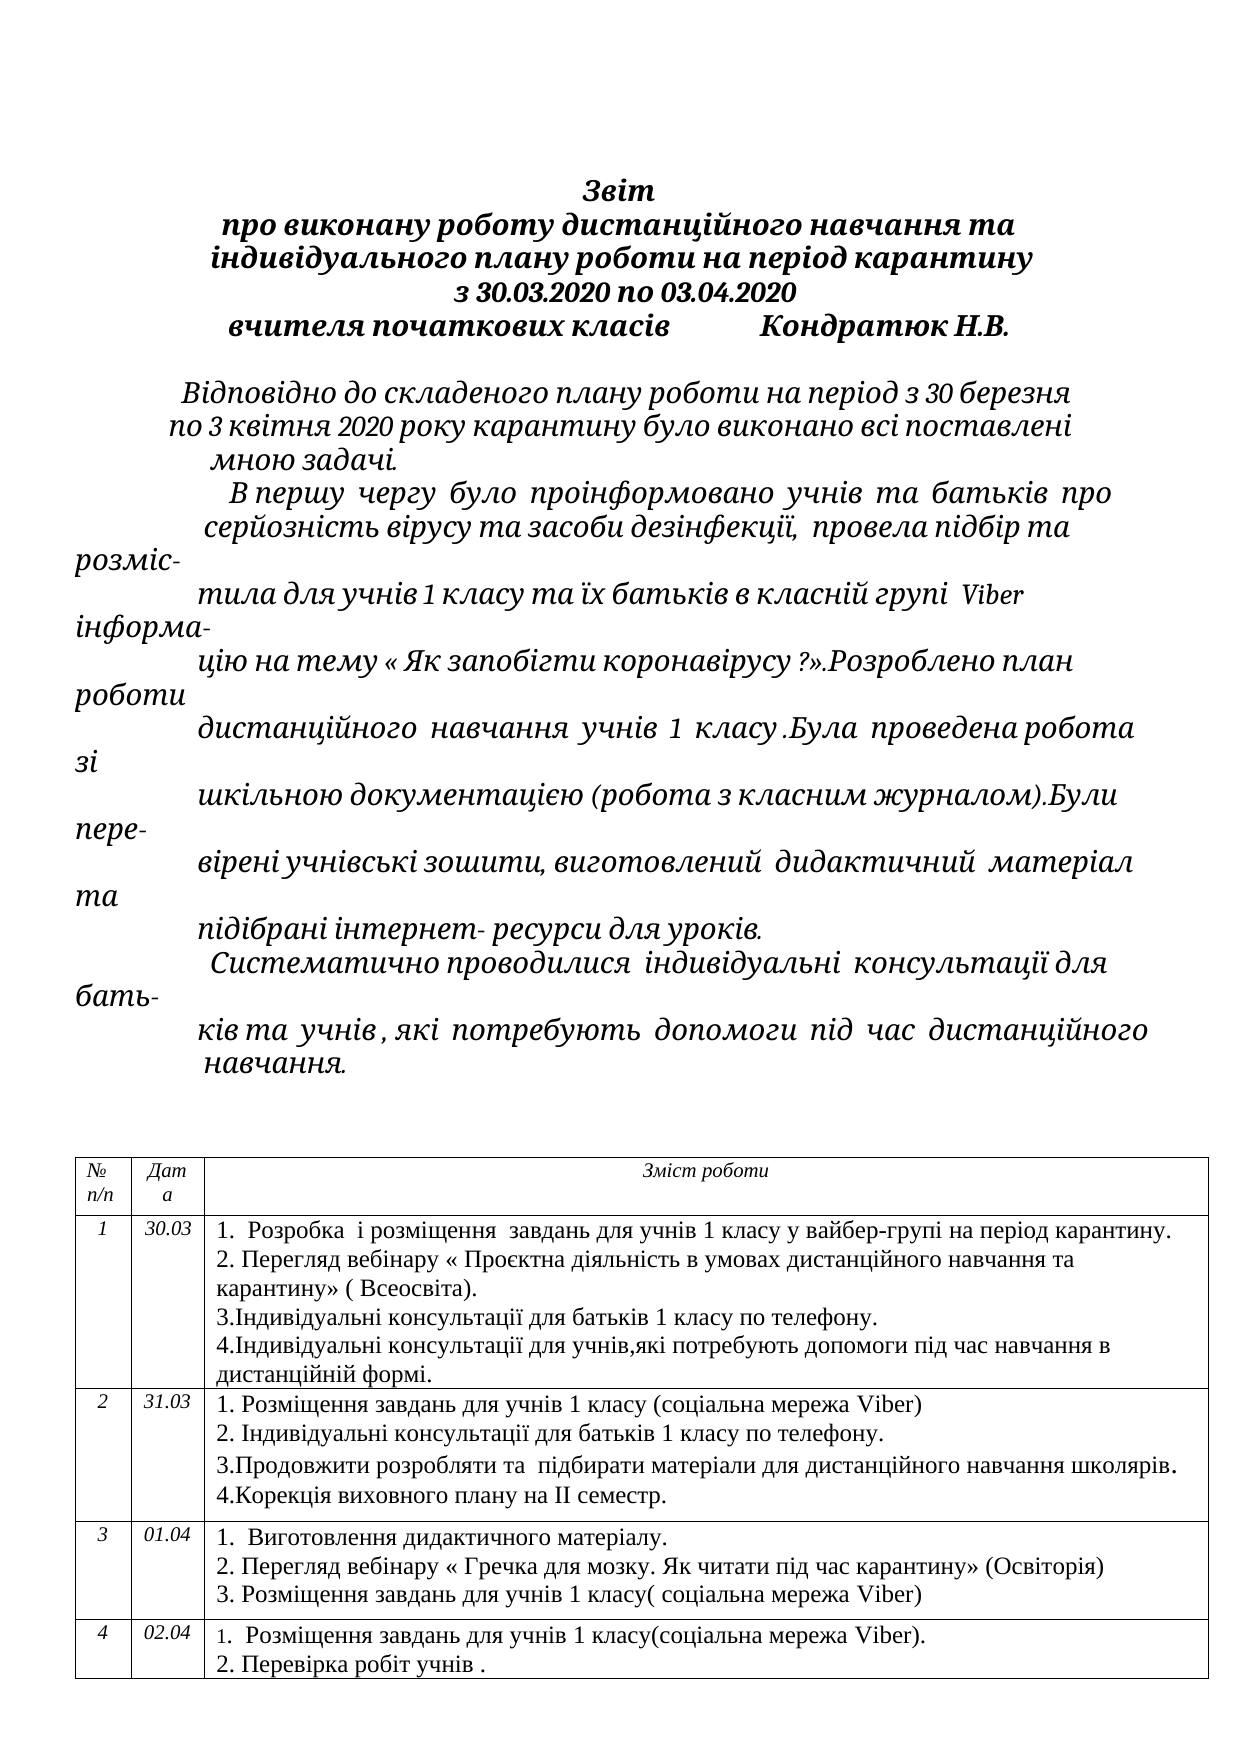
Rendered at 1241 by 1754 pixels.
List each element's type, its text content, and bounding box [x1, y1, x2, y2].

table_cell 30.03 [132, 1216, 204, 1388]
text шкільною документацією (робота з класним журналом).Були пере- [75, 779, 1165, 846]
table_cell 02.04 [132, 1620, 204, 1678]
text дистанційного навчання учнів 1 класу .Була проведена робота зі [75, 712, 1165, 779]
table_header Зміст роботи [205, 1158, 1208, 1214]
table_header Дата [132, 1158, 204, 1214]
text Систематично проводилися індивідуальні консультації для бать- [75, 947, 1165, 1014]
text з 30.03.2020 по 03.04.2020 [75, 276, 1165, 310]
text В першу чергу було проінформовано учнів та батьків про [75, 477, 1165, 511]
text цію на тему « Як запобігти коронавірусу ?».Розроблено план роботи [75, 645, 1165, 712]
table_cell 1. Розміщення завдань для учнів 1 класу (соціальна мережа Viber) 2. Індивідуальні консультації для батьків 1 класу по телефону. 3.Продовжити розробляти та підбирати матеріали для дистанційного навчання школярів. 4.Корекція виховного плану на ІІ семестр. [205, 1389, 1208, 1521]
table_cell 1. Розробка і розміщення завдань для учнів 1 класу у вайбер-групі на період карантину. 2. Перегляд вебінару « Проєктна діяльність в умовах дистанційного навчання та карантину» ( Всеосвіта). 3.Індивідуальні консультації для батьків 1 класу по телефону. 4.Індивідуальні консультації для учнів,які потребують допомоги під час навчання в дистанційній формі. [205, 1216, 1208, 1388]
text про виконану роботу дистанційного навчання та [75, 209, 1165, 243]
table_cell 2 [76, 1389, 131, 1521]
table_cell 1. Виготовлення дидактичного матеріалу. 2. Перегляд вебінару « Гречка для мозку. Як читати під час карантину» (Освіторія) 3. Розміщення завдань для учнів 1 класу( соціальна мережа Viber) [205, 1522, 1208, 1619]
table_cell 1 [76, 1216, 131, 1388]
text Відповідно до складеного плану роботи на період з 30 березня [75, 377, 1165, 410]
text тила для учнів 1 класу та їх батьків в класній групі Viber інформа- [75, 578, 1165, 645]
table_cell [205, 1620, 1208, 1678]
text підібрані інтернет- ресурси для уроків. [75, 913, 1165, 947]
text по 3 квітня 2020 року карантину було виконано всі поставлені [75, 410, 1165, 444]
table_header № п/п [76, 1158, 131, 1214]
text вірені учнівські зошити, виготовлений дидактичний матеріал та [75, 846, 1165, 913]
table_cell 31.03 [132, 1389, 204, 1521]
text навчання. [75, 1048, 1165, 1081]
text серйозність вірусу та засоби дезінфекції, провела підбір та розміс- [75, 511, 1165, 578]
text ків та учнів , які потребують допомоги під час дистанційного [75, 1014, 1165, 1048]
text індивідуального плану роботи на період карантину [75, 243, 1165, 276]
table_cell 3 [76, 1522, 131, 1619]
text мною задачі. [75, 444, 1165, 477]
text вчителя початкових класів Кондратюк Н.В. [75, 310, 1165, 343]
text Звіт [75, 176, 1165, 209]
table_cell 01.04 [132, 1522, 204, 1619]
table_cell 4 [76, 1620, 131, 1678]
